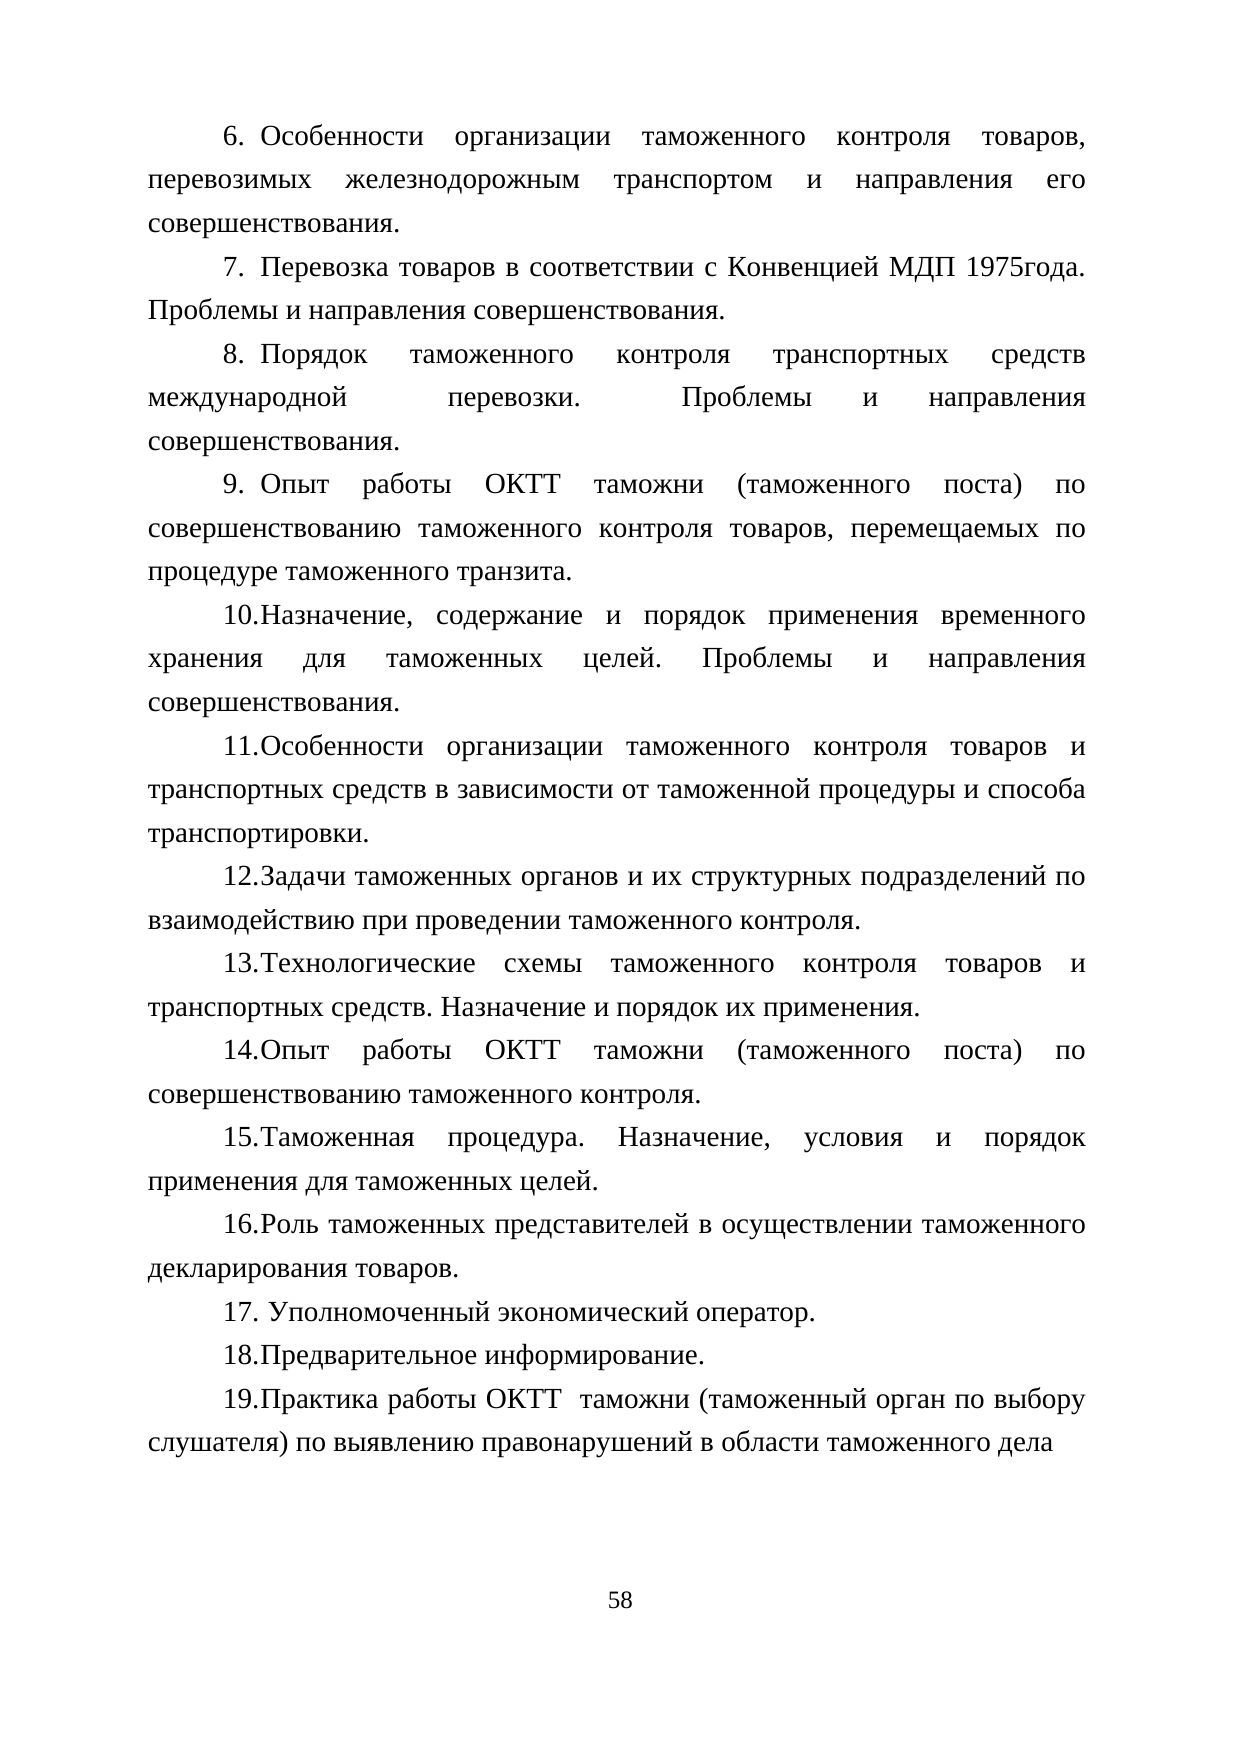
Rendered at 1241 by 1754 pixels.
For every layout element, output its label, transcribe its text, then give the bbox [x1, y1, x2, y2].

list Роль таможенных представителей в осуществлении таможенного декларирования товаров. [148, 1207, 1087, 1284]
list Таможенная процедура. Назначение, условия и порядок применения для таможенных целей. [148, 1119, 1087, 1197]
list Назначение, содержание и порядок применения временного хранения для таможенных целей. Проблемы и направления совершенствования. [148, 597, 1087, 718]
list Практика работы ОКТТ таможни (таможенный орган по выбору слушателя) по выявлению правонарушений в области таможенного дела [148, 1381, 1087, 1458]
list Предварительное информирование. [148, 1337, 1087, 1371]
list Уполномоченный экономический оператор. [148, 1294, 1087, 1327]
list Опыт работы ОКТТ таможни (таможенного поста) по совершенствованию таможенного контроля товаров, перемещаемых по процедуре таможенного транзита. [148, 466, 1087, 587]
list Перевозка товаров в соответствии с Конвенцией МДП 1975года. Проблемы и направления совершенствования. [148, 249, 1087, 326]
list Опыт работы ОКТТ таможни (таможенного поста) по совершенствованию таможенного контроля. [148, 1032, 1087, 1109]
list Задачи таможенных органов и их структурных подразделений по взаимодействию при проведении таможенного контроля. [148, 858, 1087, 935]
list Особенности организации таможенного контроля товаров, перевозимых железнодорожным транспортом и направления его совершенствования. [148, 118, 1087, 239]
list Порядок таможенного контроля транспортных средств международной перевозки. Проблемы и направления совершенствования. [148, 336, 1087, 456]
list Технологические схемы таможенного контроля товаров и транспортных средств. Назначение и порядок их применения. [148, 945, 1087, 1022]
list Особенности организации таможенного контроля товаров и транспортных средств в зависимости от таможенной процедуры и способа транспортировки. [148, 728, 1087, 848]
